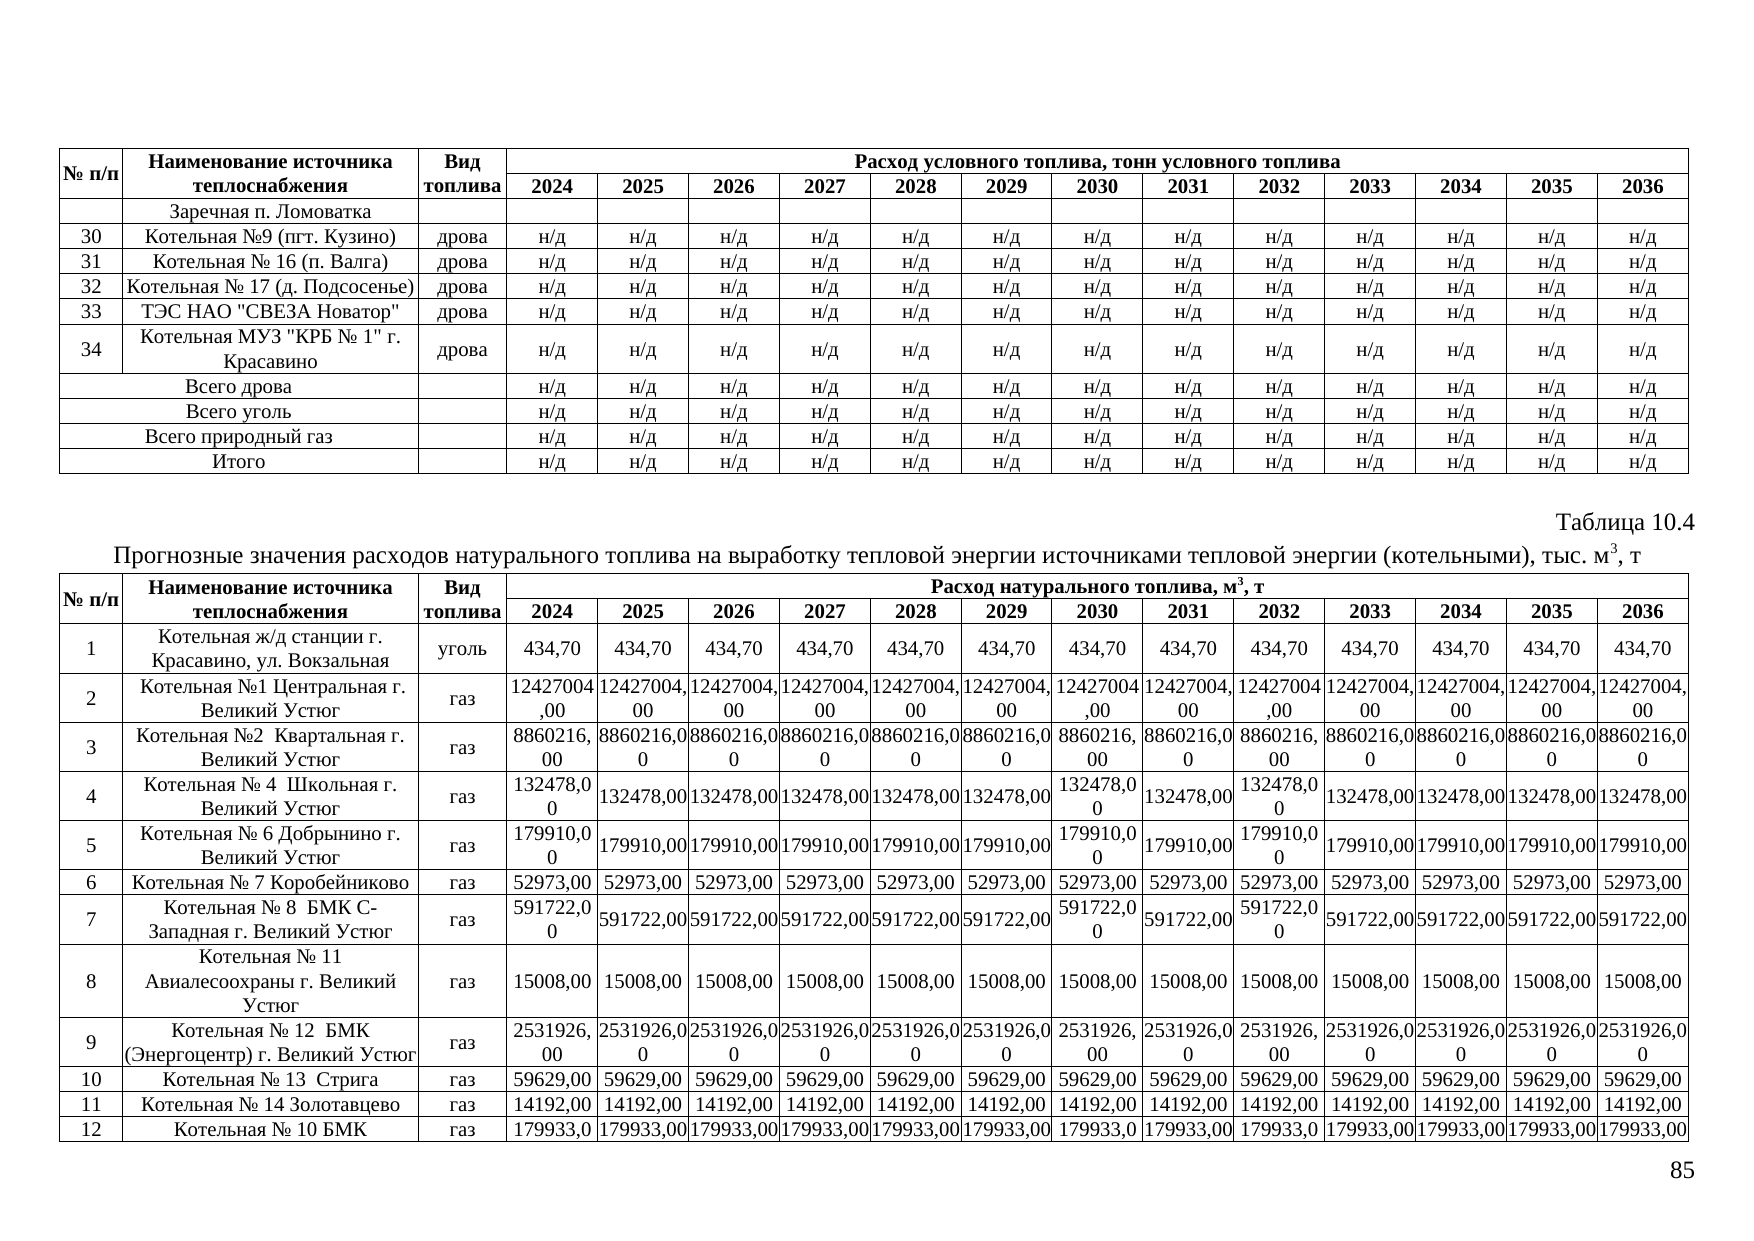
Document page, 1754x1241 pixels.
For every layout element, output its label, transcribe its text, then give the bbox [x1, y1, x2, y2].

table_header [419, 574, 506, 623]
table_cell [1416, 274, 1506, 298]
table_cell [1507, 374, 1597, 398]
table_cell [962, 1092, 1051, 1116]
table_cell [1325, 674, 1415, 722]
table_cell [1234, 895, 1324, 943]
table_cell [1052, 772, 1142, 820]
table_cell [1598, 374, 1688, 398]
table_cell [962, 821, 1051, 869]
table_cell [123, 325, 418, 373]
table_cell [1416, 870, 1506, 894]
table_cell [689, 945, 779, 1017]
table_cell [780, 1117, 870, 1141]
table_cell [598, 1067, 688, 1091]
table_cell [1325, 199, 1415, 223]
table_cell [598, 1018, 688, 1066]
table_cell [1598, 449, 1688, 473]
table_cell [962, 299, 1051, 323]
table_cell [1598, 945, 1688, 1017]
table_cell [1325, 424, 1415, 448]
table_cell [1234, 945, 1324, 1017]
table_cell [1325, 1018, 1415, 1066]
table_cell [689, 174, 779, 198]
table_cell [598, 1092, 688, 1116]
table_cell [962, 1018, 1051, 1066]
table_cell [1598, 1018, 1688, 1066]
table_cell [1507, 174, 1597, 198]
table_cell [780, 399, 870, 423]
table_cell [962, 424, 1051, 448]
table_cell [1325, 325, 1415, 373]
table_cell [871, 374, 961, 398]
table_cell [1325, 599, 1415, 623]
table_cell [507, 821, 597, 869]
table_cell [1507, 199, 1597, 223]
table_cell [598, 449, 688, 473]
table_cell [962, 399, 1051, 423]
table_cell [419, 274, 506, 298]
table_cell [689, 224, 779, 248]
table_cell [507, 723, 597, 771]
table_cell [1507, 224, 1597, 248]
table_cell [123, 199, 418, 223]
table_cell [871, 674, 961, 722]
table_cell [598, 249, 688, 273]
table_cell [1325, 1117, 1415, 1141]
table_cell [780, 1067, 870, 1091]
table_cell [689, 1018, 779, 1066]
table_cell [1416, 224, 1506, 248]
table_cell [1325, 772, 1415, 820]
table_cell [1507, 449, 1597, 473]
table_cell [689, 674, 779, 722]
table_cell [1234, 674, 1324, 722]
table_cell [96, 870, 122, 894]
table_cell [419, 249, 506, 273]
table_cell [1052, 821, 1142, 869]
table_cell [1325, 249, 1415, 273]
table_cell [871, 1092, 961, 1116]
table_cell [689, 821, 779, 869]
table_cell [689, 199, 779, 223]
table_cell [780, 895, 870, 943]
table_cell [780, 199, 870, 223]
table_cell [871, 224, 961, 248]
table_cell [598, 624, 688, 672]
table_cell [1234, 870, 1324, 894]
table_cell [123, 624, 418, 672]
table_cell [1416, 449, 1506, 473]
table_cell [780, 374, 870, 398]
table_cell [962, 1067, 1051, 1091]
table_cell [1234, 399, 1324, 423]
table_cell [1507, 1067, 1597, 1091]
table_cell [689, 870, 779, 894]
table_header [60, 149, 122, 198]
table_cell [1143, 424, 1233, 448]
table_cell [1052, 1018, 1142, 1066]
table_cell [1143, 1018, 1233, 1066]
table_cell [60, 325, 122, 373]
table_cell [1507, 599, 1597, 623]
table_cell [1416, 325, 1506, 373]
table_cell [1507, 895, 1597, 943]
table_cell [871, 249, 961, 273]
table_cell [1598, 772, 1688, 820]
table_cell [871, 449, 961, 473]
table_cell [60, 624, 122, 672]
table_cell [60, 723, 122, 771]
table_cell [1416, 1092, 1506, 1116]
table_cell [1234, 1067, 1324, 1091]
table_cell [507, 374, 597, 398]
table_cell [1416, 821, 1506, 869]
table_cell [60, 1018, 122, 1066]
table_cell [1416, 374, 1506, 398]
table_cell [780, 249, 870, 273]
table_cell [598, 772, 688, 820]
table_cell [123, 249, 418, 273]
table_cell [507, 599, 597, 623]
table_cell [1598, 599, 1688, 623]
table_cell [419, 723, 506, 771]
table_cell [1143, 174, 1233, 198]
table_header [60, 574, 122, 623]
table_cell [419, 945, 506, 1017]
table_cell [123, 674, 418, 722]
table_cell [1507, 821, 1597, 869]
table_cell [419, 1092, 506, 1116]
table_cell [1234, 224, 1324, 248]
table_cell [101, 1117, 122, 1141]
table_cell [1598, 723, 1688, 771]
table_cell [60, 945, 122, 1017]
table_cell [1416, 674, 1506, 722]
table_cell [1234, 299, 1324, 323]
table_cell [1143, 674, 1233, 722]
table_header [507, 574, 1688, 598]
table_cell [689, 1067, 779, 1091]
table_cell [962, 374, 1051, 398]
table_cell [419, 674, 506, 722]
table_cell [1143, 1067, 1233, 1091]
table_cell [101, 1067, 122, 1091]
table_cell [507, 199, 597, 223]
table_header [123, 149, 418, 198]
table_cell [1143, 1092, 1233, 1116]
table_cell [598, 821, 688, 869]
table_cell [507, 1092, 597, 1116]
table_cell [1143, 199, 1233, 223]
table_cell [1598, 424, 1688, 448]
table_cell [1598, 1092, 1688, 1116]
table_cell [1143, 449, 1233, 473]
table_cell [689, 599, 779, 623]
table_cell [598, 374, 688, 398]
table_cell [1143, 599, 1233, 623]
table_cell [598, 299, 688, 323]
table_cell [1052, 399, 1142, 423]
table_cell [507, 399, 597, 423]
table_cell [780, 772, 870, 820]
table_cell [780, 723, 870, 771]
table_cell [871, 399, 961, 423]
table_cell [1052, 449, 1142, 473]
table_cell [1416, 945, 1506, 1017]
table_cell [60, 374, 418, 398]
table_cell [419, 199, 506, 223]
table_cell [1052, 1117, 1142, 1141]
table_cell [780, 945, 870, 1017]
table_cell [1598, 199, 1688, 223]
text Таблица 10.4 [59, 507, 1695, 536]
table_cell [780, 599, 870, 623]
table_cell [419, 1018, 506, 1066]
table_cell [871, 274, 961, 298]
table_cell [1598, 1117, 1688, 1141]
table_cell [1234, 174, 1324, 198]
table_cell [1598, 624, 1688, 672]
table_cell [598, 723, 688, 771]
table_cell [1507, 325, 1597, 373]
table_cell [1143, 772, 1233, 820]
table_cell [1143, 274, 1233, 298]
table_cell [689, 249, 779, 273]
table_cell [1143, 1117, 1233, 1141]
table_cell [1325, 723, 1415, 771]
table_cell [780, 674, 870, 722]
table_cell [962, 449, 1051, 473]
text Прогнозные значения расходов натурального топлива на выработку тепловой энергии источниками тепловой энергии (котельными), тыс. м3, т [59, 540, 1695, 569]
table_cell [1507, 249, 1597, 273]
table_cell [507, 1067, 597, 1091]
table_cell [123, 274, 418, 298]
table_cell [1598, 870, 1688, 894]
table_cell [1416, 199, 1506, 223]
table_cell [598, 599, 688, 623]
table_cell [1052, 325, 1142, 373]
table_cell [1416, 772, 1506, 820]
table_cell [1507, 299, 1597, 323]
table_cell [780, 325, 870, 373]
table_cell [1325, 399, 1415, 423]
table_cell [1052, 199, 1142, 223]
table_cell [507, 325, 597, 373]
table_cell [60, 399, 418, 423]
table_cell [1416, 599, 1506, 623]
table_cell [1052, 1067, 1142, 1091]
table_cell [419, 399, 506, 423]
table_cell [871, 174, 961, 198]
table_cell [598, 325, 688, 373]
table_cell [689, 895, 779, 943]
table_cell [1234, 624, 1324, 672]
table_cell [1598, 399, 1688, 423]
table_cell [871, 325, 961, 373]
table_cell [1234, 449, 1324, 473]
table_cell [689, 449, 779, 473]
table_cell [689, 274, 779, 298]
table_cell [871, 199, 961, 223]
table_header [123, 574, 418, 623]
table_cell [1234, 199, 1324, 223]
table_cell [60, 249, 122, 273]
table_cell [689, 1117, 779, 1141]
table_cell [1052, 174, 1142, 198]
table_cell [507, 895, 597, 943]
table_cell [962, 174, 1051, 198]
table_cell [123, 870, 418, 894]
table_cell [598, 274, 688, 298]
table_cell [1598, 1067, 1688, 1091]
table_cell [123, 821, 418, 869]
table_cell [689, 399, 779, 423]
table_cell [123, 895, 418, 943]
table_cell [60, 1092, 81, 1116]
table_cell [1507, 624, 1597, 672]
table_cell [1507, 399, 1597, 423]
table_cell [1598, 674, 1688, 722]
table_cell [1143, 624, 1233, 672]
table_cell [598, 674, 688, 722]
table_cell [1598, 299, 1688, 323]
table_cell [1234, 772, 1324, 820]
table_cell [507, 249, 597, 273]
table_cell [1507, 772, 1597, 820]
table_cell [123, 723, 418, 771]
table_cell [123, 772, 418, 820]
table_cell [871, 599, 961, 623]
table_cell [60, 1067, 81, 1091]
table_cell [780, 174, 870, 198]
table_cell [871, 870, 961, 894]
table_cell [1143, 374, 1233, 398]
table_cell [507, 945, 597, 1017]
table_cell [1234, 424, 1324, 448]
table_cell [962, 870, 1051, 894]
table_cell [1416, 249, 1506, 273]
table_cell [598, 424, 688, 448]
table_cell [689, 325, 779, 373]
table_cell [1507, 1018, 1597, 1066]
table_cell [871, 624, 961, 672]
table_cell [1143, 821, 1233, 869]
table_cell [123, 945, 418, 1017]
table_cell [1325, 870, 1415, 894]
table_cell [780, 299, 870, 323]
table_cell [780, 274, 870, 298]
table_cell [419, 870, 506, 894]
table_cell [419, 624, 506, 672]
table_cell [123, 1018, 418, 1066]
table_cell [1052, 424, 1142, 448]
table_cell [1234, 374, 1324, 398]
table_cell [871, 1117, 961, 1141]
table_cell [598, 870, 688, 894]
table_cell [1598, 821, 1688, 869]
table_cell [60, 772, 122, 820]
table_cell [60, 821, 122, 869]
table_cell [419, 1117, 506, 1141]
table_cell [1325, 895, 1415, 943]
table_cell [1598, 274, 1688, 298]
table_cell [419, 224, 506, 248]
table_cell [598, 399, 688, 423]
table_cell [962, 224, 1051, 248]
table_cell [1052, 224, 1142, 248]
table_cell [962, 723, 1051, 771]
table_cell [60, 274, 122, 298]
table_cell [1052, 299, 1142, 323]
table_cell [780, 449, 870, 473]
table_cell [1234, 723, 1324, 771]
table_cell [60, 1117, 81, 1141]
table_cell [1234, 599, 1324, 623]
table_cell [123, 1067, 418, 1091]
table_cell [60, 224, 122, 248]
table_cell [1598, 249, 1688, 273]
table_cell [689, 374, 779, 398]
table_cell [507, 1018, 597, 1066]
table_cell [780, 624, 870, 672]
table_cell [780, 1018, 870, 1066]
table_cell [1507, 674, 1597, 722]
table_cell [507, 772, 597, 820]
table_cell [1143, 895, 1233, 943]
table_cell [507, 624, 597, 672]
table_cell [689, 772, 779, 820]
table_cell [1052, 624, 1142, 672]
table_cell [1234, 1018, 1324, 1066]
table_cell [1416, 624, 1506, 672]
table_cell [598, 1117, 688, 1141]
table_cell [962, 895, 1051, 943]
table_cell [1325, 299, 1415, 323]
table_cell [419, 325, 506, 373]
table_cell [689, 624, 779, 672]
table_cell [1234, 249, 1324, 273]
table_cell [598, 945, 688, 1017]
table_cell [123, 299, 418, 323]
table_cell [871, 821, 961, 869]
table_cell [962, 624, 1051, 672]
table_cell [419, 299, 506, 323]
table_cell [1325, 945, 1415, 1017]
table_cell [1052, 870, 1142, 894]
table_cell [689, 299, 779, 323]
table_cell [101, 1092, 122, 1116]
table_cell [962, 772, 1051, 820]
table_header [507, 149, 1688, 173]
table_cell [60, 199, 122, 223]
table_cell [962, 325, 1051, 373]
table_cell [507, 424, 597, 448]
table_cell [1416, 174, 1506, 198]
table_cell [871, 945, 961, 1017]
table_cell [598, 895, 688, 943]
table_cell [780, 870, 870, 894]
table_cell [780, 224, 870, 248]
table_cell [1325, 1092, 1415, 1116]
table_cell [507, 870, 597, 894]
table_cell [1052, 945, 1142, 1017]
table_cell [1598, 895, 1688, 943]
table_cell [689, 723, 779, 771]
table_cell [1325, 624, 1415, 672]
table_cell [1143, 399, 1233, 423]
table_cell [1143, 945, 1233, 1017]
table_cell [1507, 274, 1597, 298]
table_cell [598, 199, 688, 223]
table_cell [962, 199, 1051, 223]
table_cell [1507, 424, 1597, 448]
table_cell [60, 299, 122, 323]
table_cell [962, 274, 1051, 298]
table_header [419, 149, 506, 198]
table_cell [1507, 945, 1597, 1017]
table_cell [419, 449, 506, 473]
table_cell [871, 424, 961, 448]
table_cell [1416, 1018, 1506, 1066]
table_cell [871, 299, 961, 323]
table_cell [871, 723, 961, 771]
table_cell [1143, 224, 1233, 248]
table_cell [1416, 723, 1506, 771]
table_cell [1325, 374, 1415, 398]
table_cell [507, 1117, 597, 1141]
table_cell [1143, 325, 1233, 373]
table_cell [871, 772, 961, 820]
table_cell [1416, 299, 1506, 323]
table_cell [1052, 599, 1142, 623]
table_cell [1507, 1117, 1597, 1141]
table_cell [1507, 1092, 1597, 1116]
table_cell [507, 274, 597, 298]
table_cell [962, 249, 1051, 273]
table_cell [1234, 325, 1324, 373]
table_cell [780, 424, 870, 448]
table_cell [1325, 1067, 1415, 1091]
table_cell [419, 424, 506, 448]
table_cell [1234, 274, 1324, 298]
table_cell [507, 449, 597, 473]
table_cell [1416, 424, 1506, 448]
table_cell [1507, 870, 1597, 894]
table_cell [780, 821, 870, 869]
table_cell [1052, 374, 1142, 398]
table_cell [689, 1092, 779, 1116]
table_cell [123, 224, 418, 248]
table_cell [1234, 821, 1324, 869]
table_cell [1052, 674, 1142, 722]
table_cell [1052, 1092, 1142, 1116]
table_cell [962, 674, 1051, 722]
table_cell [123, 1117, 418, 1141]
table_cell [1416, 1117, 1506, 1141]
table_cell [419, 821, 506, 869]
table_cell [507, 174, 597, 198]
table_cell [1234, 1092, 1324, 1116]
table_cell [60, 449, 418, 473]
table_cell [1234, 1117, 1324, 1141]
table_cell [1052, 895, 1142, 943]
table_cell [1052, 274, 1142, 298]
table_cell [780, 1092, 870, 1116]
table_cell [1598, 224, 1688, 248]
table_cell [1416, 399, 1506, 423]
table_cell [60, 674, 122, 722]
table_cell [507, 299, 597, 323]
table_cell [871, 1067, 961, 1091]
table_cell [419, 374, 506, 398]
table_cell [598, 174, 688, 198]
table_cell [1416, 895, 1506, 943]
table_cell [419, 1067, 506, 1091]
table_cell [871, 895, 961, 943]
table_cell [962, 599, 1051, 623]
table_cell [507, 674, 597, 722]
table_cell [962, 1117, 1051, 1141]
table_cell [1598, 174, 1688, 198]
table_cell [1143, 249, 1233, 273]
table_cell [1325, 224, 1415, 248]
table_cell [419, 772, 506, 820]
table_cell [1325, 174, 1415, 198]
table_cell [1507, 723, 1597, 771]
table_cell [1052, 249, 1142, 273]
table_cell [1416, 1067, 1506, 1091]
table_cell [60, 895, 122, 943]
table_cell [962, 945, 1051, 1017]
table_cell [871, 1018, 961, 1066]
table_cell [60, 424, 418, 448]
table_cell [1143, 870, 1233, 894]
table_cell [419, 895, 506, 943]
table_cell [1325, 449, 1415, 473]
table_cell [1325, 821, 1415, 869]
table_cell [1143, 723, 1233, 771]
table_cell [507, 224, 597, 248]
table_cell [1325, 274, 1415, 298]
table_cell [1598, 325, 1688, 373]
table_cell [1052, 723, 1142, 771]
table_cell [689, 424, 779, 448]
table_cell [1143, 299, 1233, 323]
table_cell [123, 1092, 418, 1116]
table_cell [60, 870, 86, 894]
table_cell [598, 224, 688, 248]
